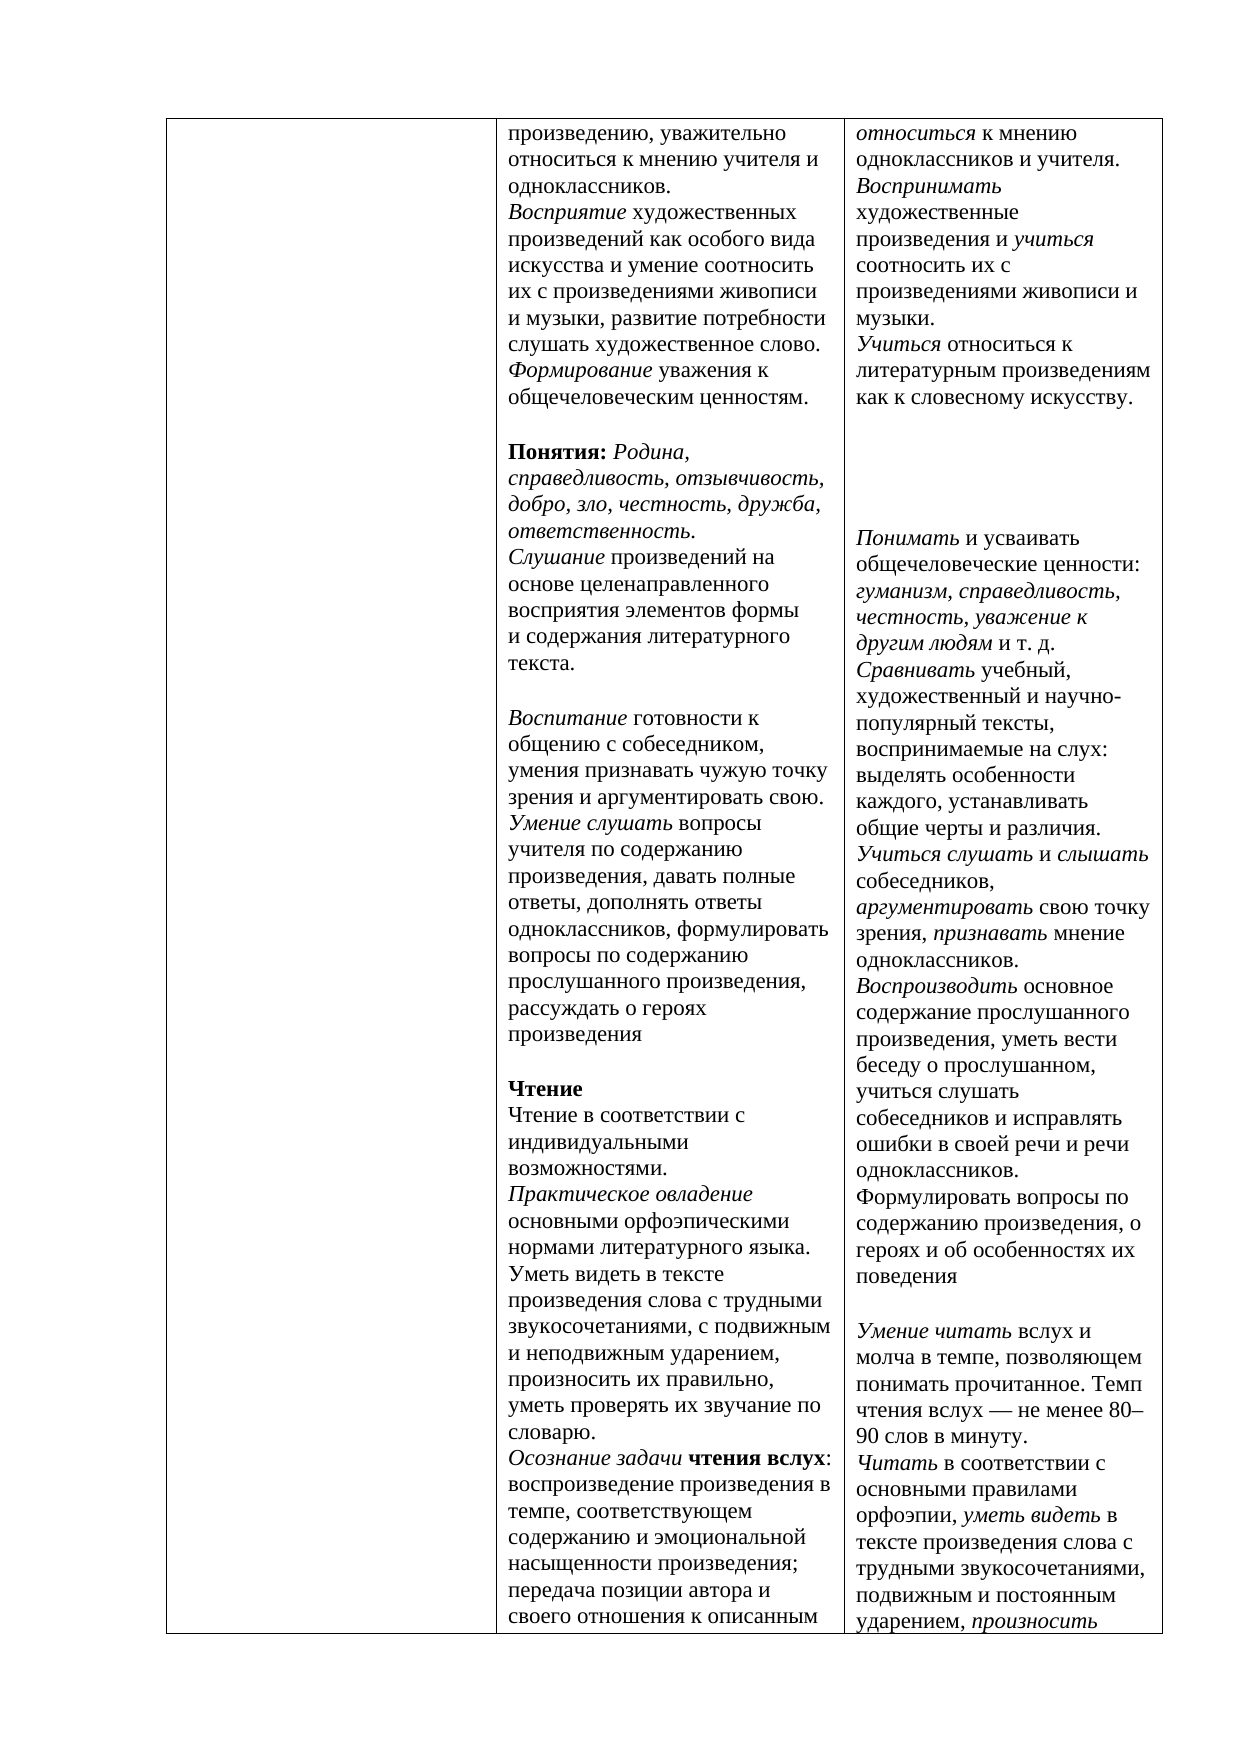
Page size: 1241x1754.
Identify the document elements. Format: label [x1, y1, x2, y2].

table_cell [497, 119, 844, 1633]
table_cell [845, 119, 1162, 1633]
table_cell [167, 119, 496, 1633]
